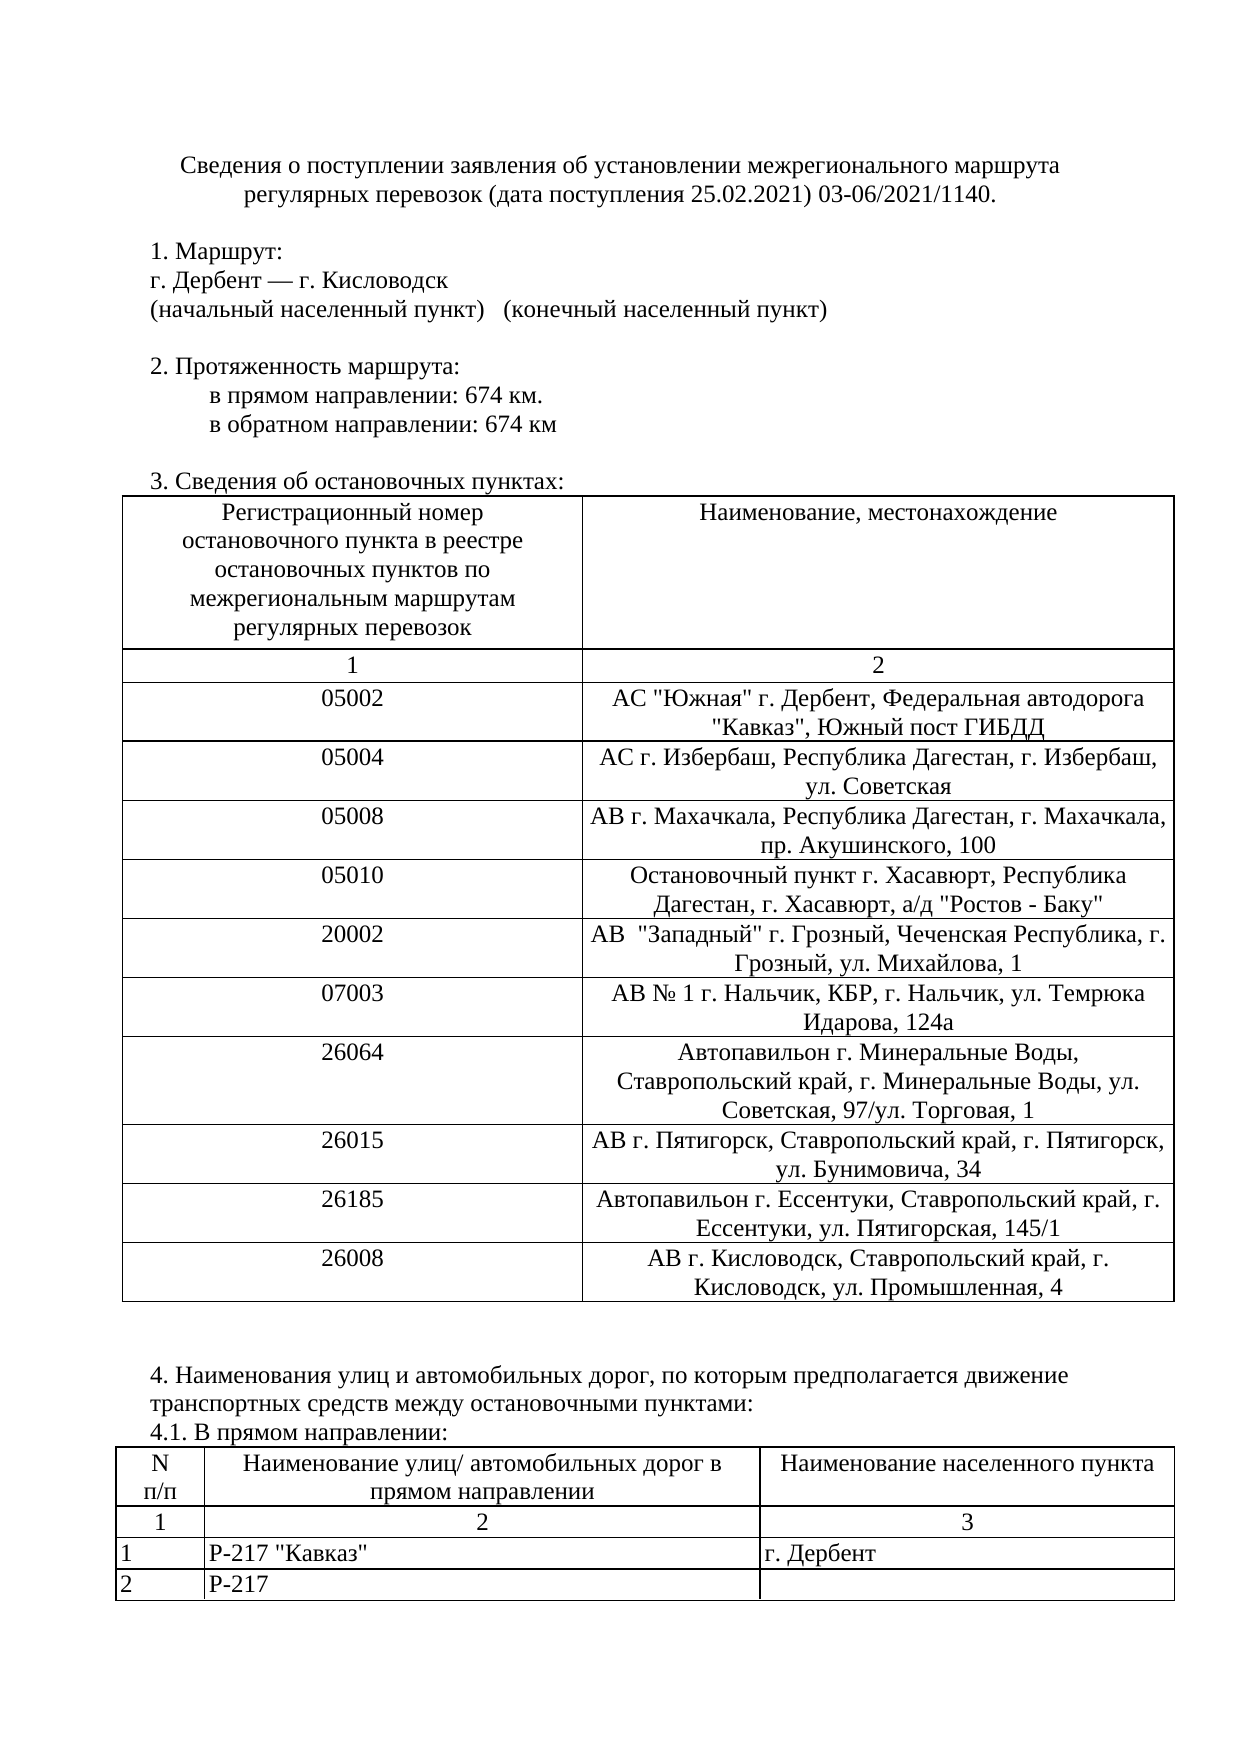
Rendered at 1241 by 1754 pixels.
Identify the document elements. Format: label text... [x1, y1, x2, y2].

table_cell 1 [117, 1507, 204, 1537]
table_cell 07003 [123, 978, 582, 1036]
text 4.1. В прямом направлении: [150, 1417, 1090, 1446]
table_cell Остановочный пункт г. Хасавюрт, Республика Дагестан, г. Хасавюрт, а/д "Ростов - Баку" [583, 860, 1173, 918]
table_cell 2 [583, 650, 1173, 681]
table_cell 20002 [123, 919, 582, 977]
table_cell 26185 [123, 1184, 582, 1242]
table_cell 05010 [123, 860, 582, 918]
table_cell 26008 [123, 1243, 582, 1301]
table_cell АВ № 1 г. Нальчик, КБР, г. Нальчик, ул. Темрюка Идарова, 124а [583, 978, 1173, 1036]
table_header Наименование, местонахождение [583, 497, 1173, 648]
table_cell Р-217 [205, 1570, 759, 1599]
text г. Дербент — г. Кисловодск [150, 265, 1090, 294]
table_cell 2 [205, 1507, 759, 1537]
table_cell 05008 [123, 801, 582, 858]
table_cell г. Дербент [761, 1538, 1174, 1568]
table_cell 26015 [123, 1125, 582, 1183]
table_cell 05002 [123, 683, 582, 740]
text в прямом направлении: 674 км. [150, 380, 1090, 409]
table_cell АВ г. Махачкала, Республика Дагестан, г. Махачкала, пр. Акушинского, 100 [583, 801, 1173, 858]
text 3. Сведения об остановочных пунктах: [150, 466, 1090, 495]
table_cell 26064 [123, 1037, 582, 1123]
text 1. Маршрут: [150, 236, 1090, 265]
table_cell АС г. Избербаш, Республика Дагестан, г. Избербаш, ул. Советская [583, 742, 1173, 799]
table_cell 1 [123, 650, 582, 681]
table_cell 1 [117, 1538, 204, 1568]
table_cell 2 [117, 1570, 204, 1599]
table_header Наименование улиц/ автомобильных дорог в прямом направлении [205, 1448, 759, 1505]
table_header Наименование населенного пункта [761, 1448, 1174, 1505]
text 2. Протяженность маршрута: [150, 351, 1090, 380]
table_cell АВ г. Пятигорск, Ставропольский край, г. Пятигорск, ул. Бунимовича, 34 [583, 1125, 1173, 1183]
table_cell АВ г. Кисловодск, Ставропольский край, г. Кисловодск, ул. Промышленная, 4 [583, 1243, 1173, 1301]
table_cell Автопавильон г. Минеральные Воды, Ставропольский край, г. Минеральные Воды, ул. Советская, 97/ул. Торговая, 1 [583, 1037, 1173, 1123]
table_cell [761, 1570, 1174, 1599]
text (начальный населенный пункт) (конечный населенный пункт) [150, 294, 1090, 322]
table_cell 3 [761, 1507, 1174, 1537]
table_cell Р-217 "Кавказ" [205, 1538, 759, 1568]
table_header Регистрационный номер остановочного пункта в реестре остановочных пунктов по межрегиональным маршрутам регулярных перевозок [123, 497, 582, 648]
table_cell АС "Южная" г. Дербент, Федеральная автодорога "Кавказ", Южный пост ГИБДД [583, 683, 1173, 740]
table_cell 05004 [123, 742, 582, 799]
text Сведения о поступлении заявления об установлении межрегионального маршрута регулярных перевозок (дата поступления 25.02.2021) 03-06/2021/1140. [150, 150, 1090, 207]
text 4. Наименования улиц и автомобильных дорог, по которым предполагается движение транспортных средств между остановочными пунктами: [150, 1360, 1090, 1417]
table_header N п/п [117, 1448, 204, 1505]
table_cell Автопавильон г. Ессентуки, Ставропольский край, г. Ессентуки, ул. Пятигорская, 145/1 [583, 1184, 1173, 1242]
text в обратном направлении: 674 км [150, 409, 1090, 437]
table_cell АВ "Западный" г. Грозный, Чеченская Республика, г. Грозный, ул. Михайлова, 1 [583, 919, 1173, 977]
